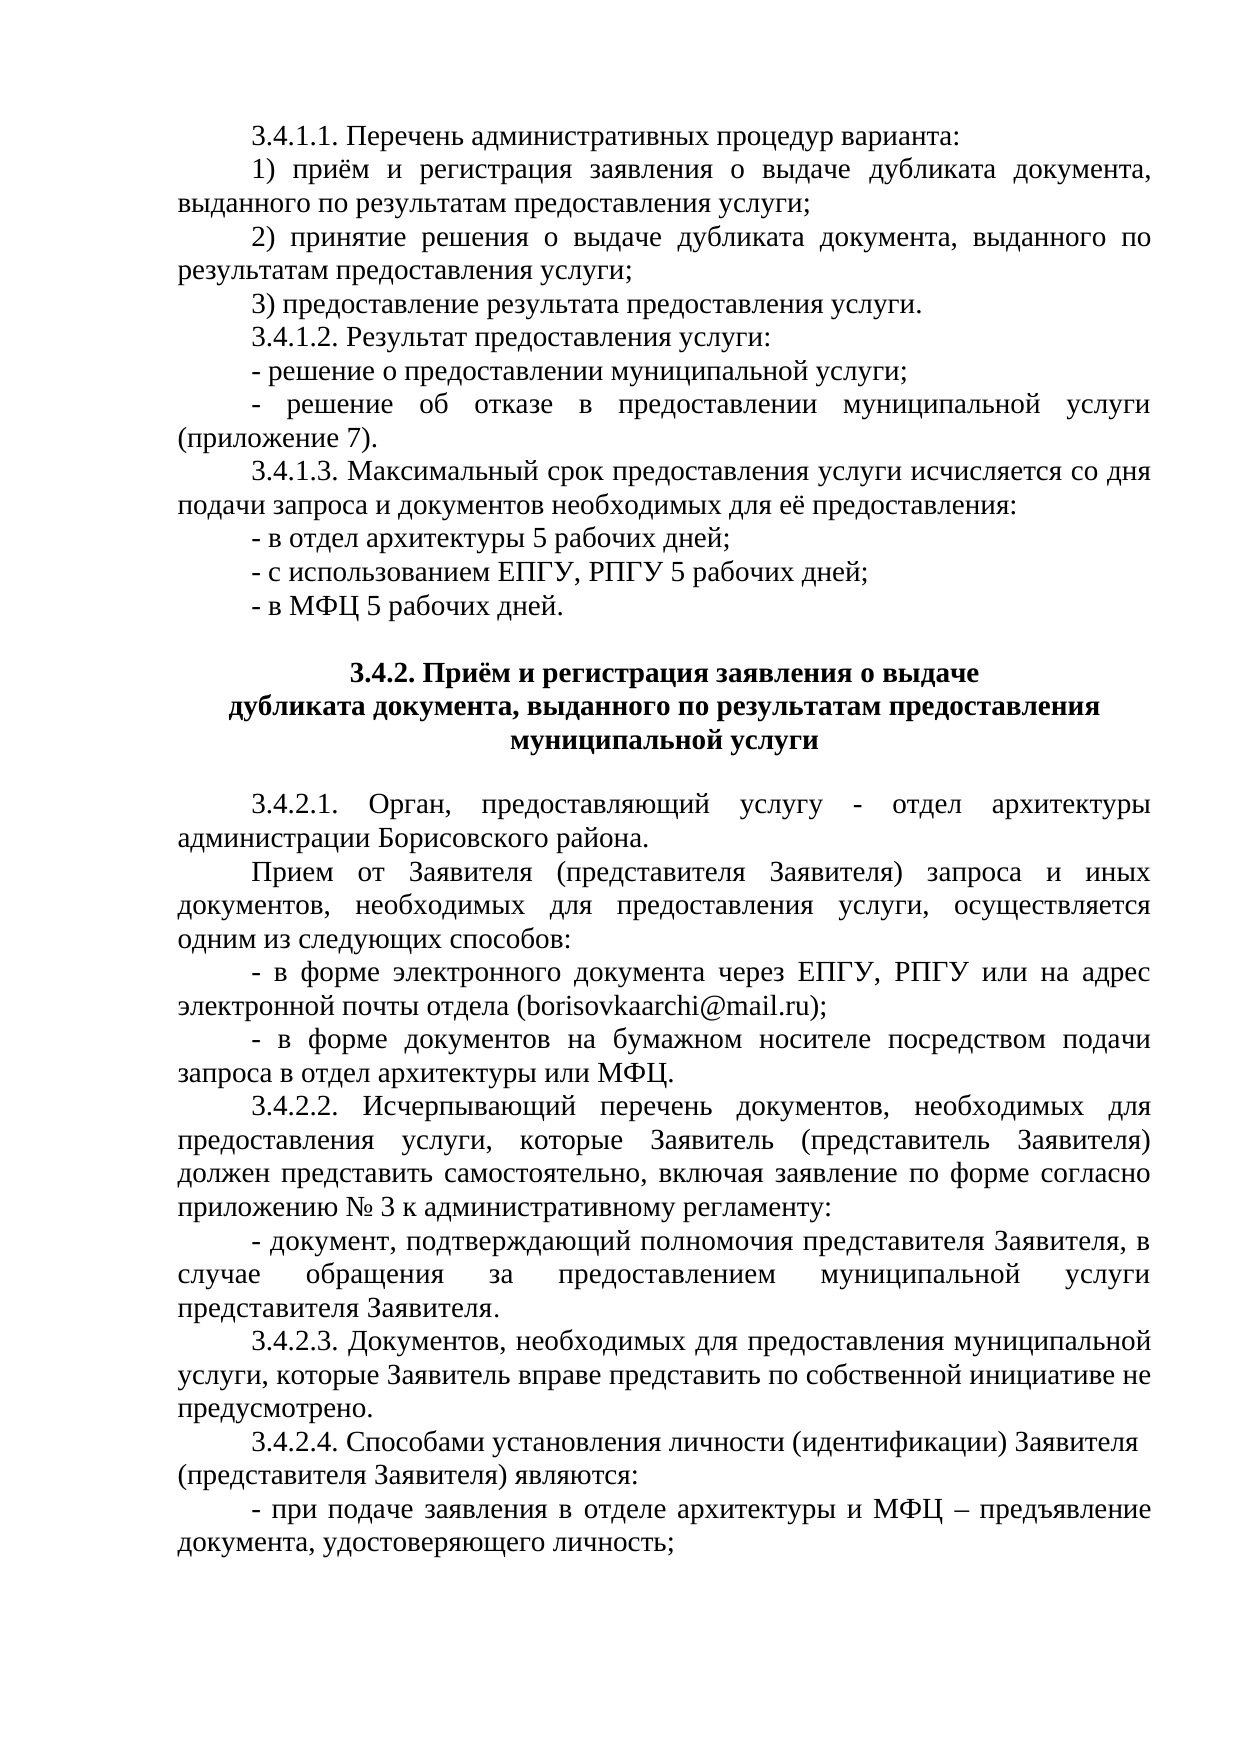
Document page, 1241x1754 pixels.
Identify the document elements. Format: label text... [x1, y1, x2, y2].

text - при подаче заявления в отделе архитектуры и МФЦ – предъявление документа, удостоверяющего личность; [177, 1491, 1152, 1558]
text - в форме документов на бумажном носителе посредством подачи запроса в отдел архитектуры или МФЦ. [177, 1021, 1152, 1088]
text - с использованием ЕПГУ, РПГУ 5 рабочих дней; [177, 554, 1152, 588]
text - документ, подтверждающий полномочия представителя Заявителя, в случае обращения за предоставлением муниципальной услуги представителя Заявителя. [177, 1223, 1152, 1323]
text 3.4.2. Приём и регистрация заявления о выдаче [177, 655, 1152, 688]
text 3) предоставление результата предоставления услуги. [177, 286, 1152, 319]
text 2) принятие решения о выдаче дубликата документа, выданного по результатам предоставления услуги; [177, 219, 1152, 286]
text 3.4.1.3. Максимальный срок предоставления услуги исчисляется со дня подачи запроса и документов необходимых для её предоставления: [177, 453, 1152, 521]
text - в отдел архитектуры 5 рабочих дней; [177, 521, 1152, 554]
text - в МФЦ 5 рабочих дней. [177, 588, 1152, 621]
text Прием от Заявителя (представителя Заявителя) запроса и иных документов, необходимых для предоставления услуги, осуществляется одним из следующих способов: [177, 854, 1152, 954]
text 3.4.1.1. Перечень административных процедур варианта: [177, 118, 1152, 152]
text - решение о предоставлении муниципальной услуги; [177, 353, 1152, 386]
text - в форме электронного документа через ЕПГУ, РПГУ или на адрес электронной почты отдела (borisovkaarchi@mail.ru); [177, 954, 1152, 1021]
text 3.4.2.2. Исчерпывающий перечень документов, необходимых для предоставления услуги, которые Заявитель (представитель Заявителя) должен представить самостоятельно, включая заявление по форме согласно приложению № 3 к административному регламенту: [177, 1088, 1152, 1223]
text 1) приём и регистрация заявления о выдаче дубликата документа, выданного по результатам предоставления услуги; [177, 152, 1152, 219]
text дубликата документа, выданного по результатам предоставления муниципальной услуги [177, 688, 1152, 755]
text 3.4.2.4. Способами установления личности (идентификации) Заявителя (представителя Заявителя) являются: [177, 1424, 1152, 1491]
text 3.4.2.3. Документов, необходимых для предоставления муниципальной услуги, которые Заявитель вправе представить по собственной инициативе не предусмотрено. [177, 1323, 1152, 1424]
text 3.4.2.1. Орган, предоставляющий услугу - отдел архитектуры администрации Борисовского района. [177, 787, 1152, 854]
text - решение об отказе в предоставлении муниципальной услуги (приложение 7). [177, 386, 1152, 453]
text 3.4.1.2. Результат предоставления услуги: [177, 319, 1152, 353]
